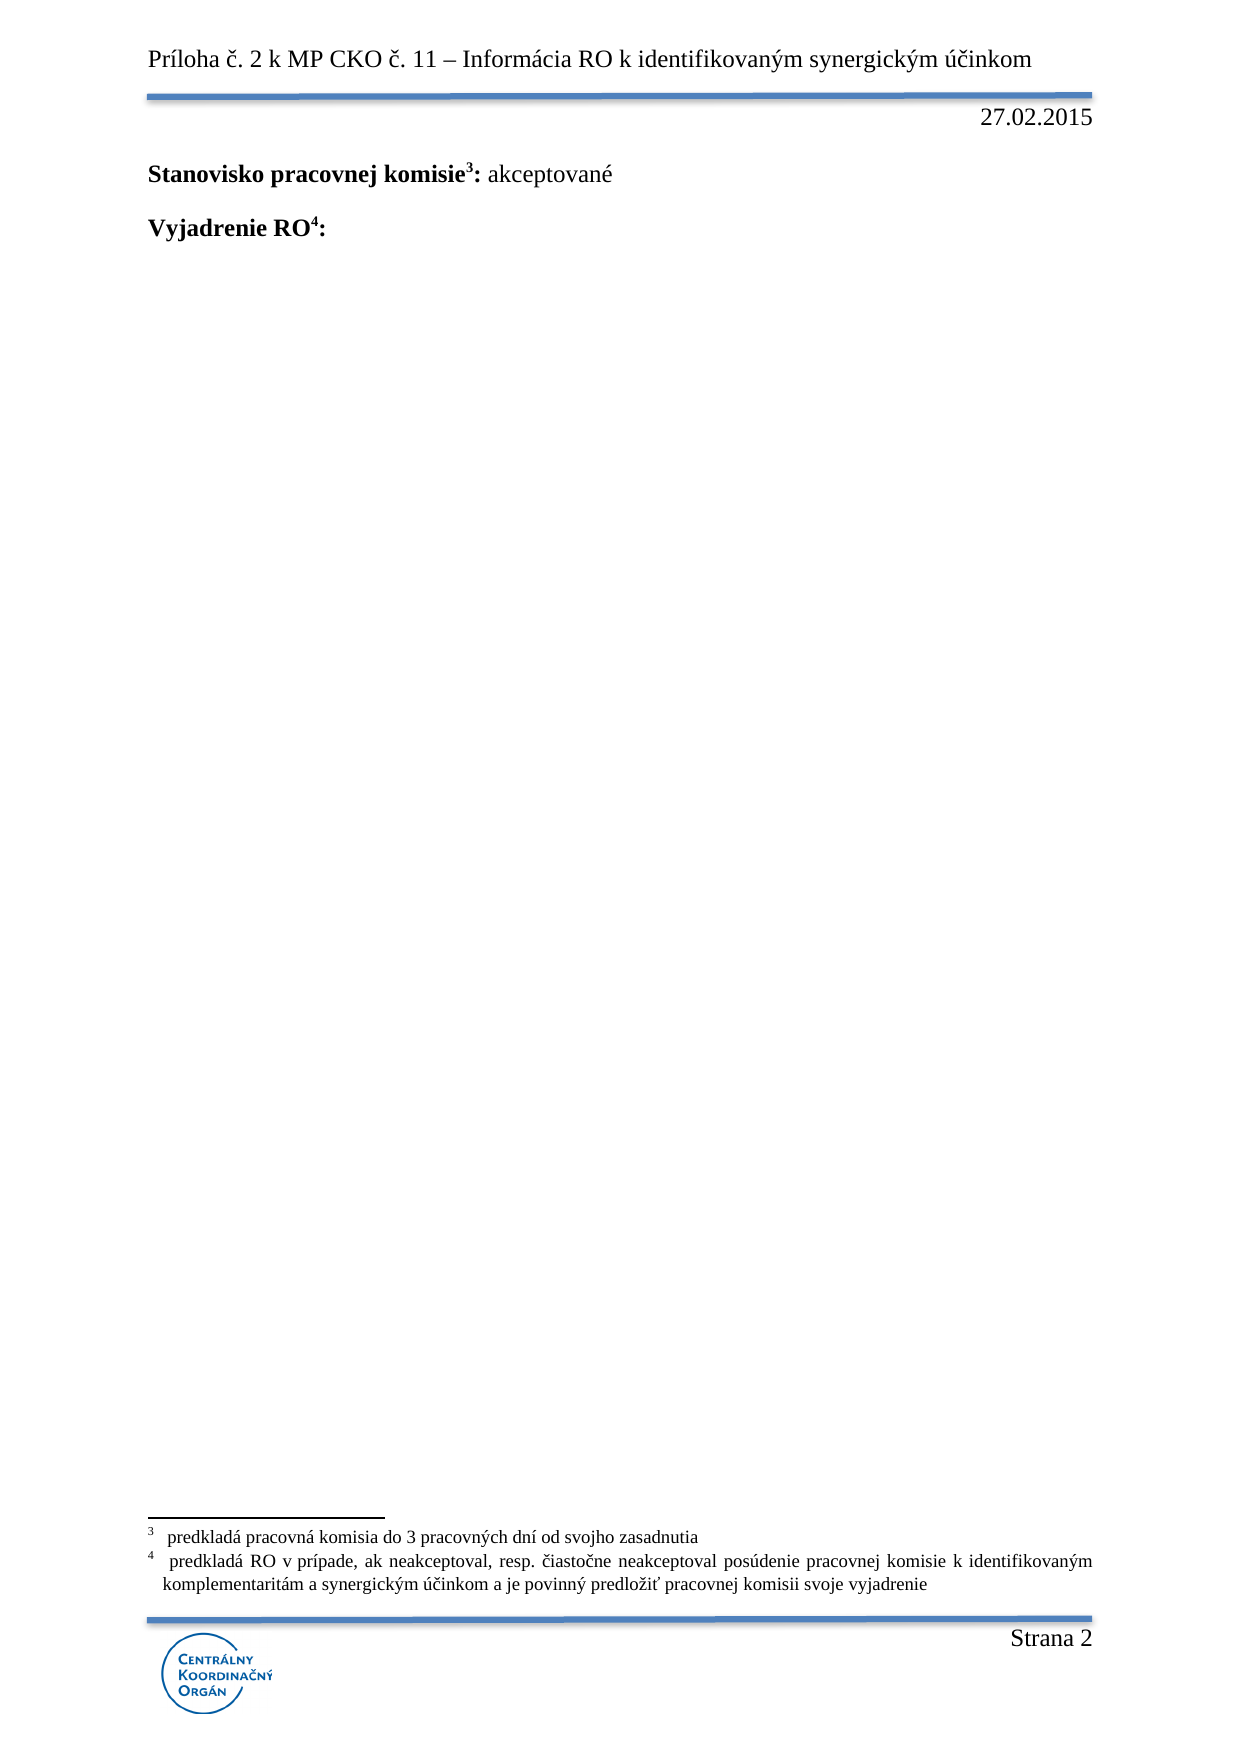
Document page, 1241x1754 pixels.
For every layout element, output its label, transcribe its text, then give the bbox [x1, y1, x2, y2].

text Vyjadrenie RO: [148, 213, 1093, 242]
text Stanovisko pracovnej komisie: akceptované [148, 159, 1093, 188]
picture [159, 1631, 272, 1713]
